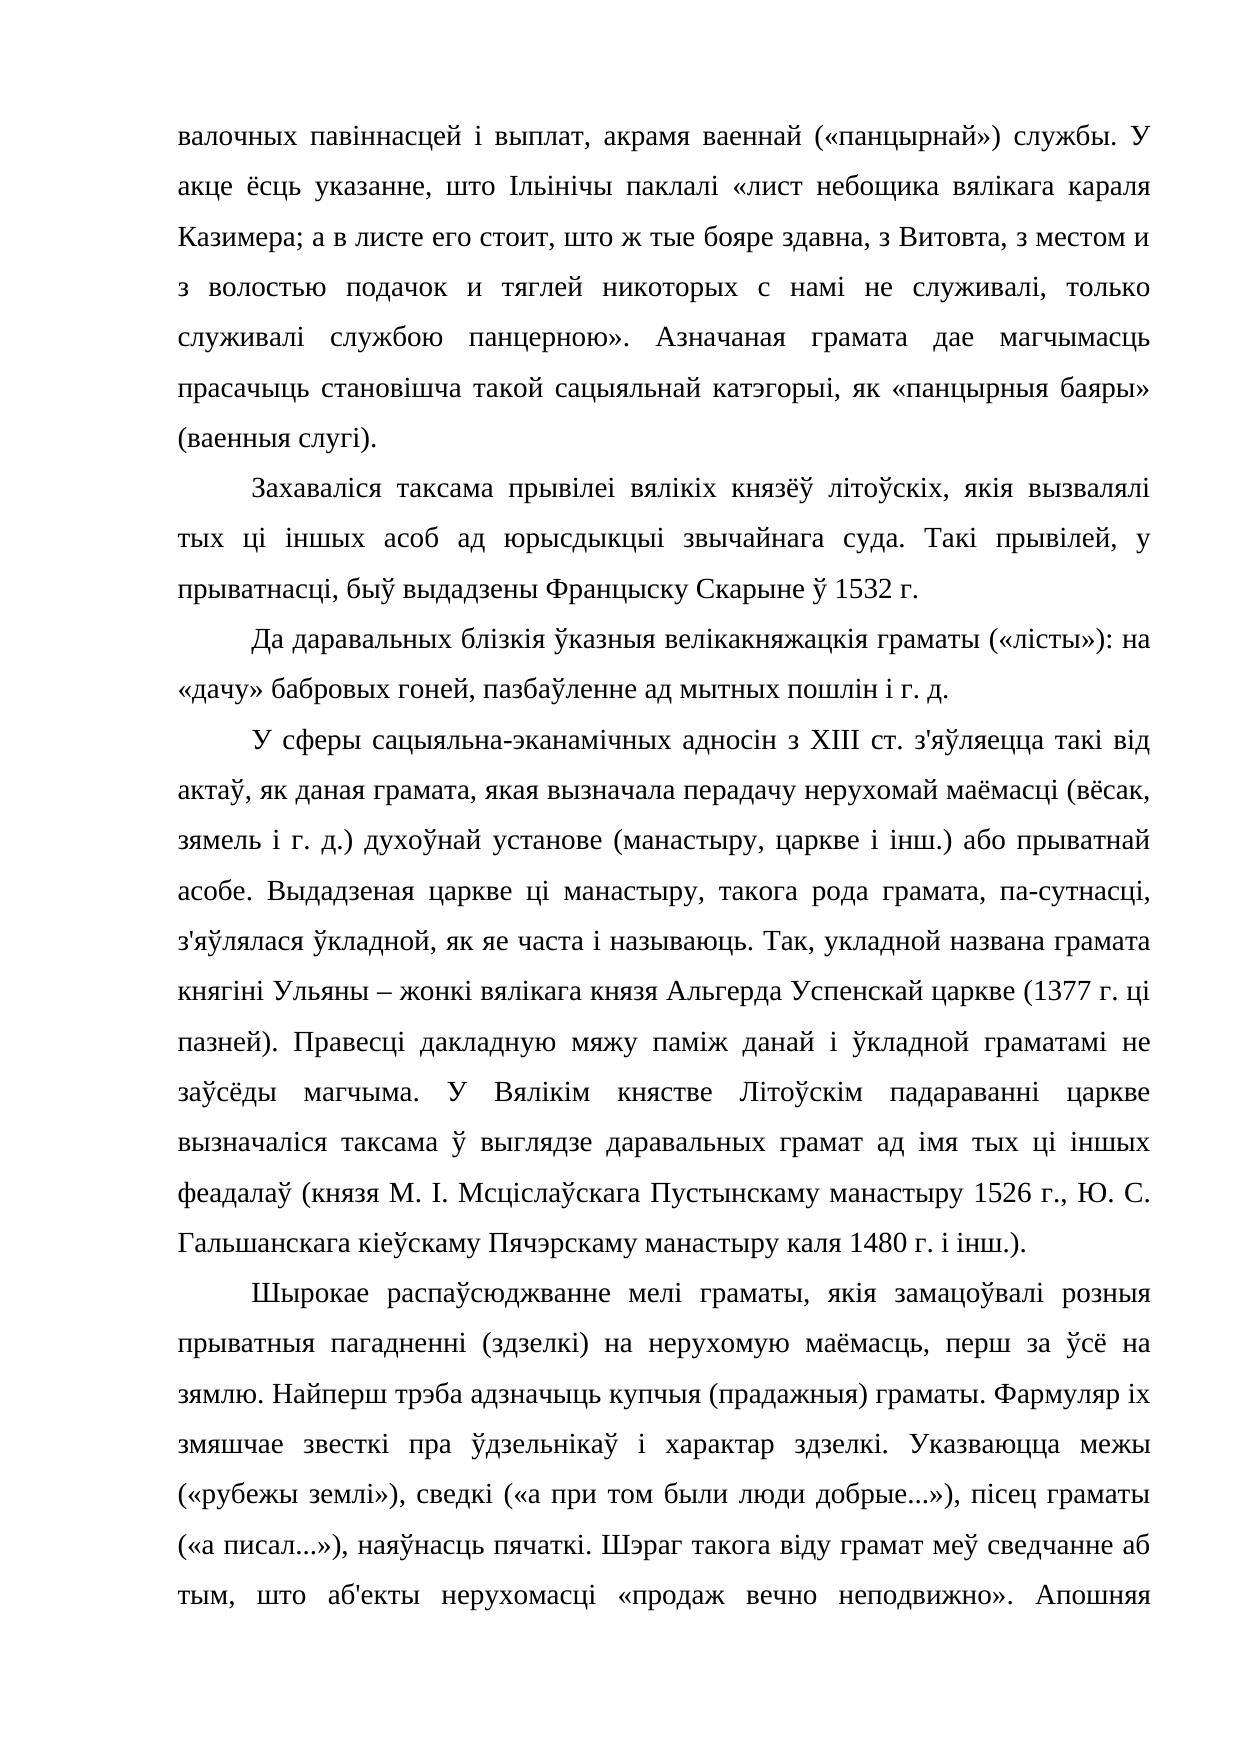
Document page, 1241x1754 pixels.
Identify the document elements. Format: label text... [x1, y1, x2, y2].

text У сферы сацыяльна-эканамiчных адносiн з ХІІІ ст. з'яўляецца такi вiд актаў, як даная грамата, якая вызначала перадачу нерухомай маёмасцi (вёсак, зямель i г. д.) духоўнай установе (манастыру, царкве i iнш.) або прыватнай асобе. Выдадзеная царкве цi манастыру, такога рода грамата, па-сутнасцi, з'яўлялася ўкладной, як яе часта i называюць. Так, укладной названа грамата княгiнi Ульяны – жонкi вялiкага князя Альгерда Успенскай царкве (. цi пазней). Правесцi дакладную мяжу памiж данай i ўкладной граматамi не заўсёды магчыма. У Вялiкiм княстве Лiтоўскiм падараваннi царкве вызначалiся таксама ў выглядзе даравальных грамат ад iмя тых цi iншых феадалаў (князя М. I. Мсцiслаўскага Пустынскаму манастыру ., Ю. С. Гальшанскага кiеўскаму Пячэрскаму манастыру каля . i iнш.). [177, 722, 1152, 1258]
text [177, 1275, 1152, 1611]
text Захавалiся таксама прывiлеi вялiкiх князёў лiтоўскiх, якiя вызвалялi тых цi iншых асоб ад юрысдыкцыi звычайнага суда. Такi прывiлей, у прыватнасцi, быў выдадзены Францыску Скарыне ў . [177, 470, 1152, 604]
text Да даравальных блiзкiя ўказныя велiкакняжацкiя граматы («лiсты»): на «дачу» бабровых гоней, пазбаўленне ад мытных пошлiн i г. д. [177, 621, 1152, 705]
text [177, 118, 1152, 453]
